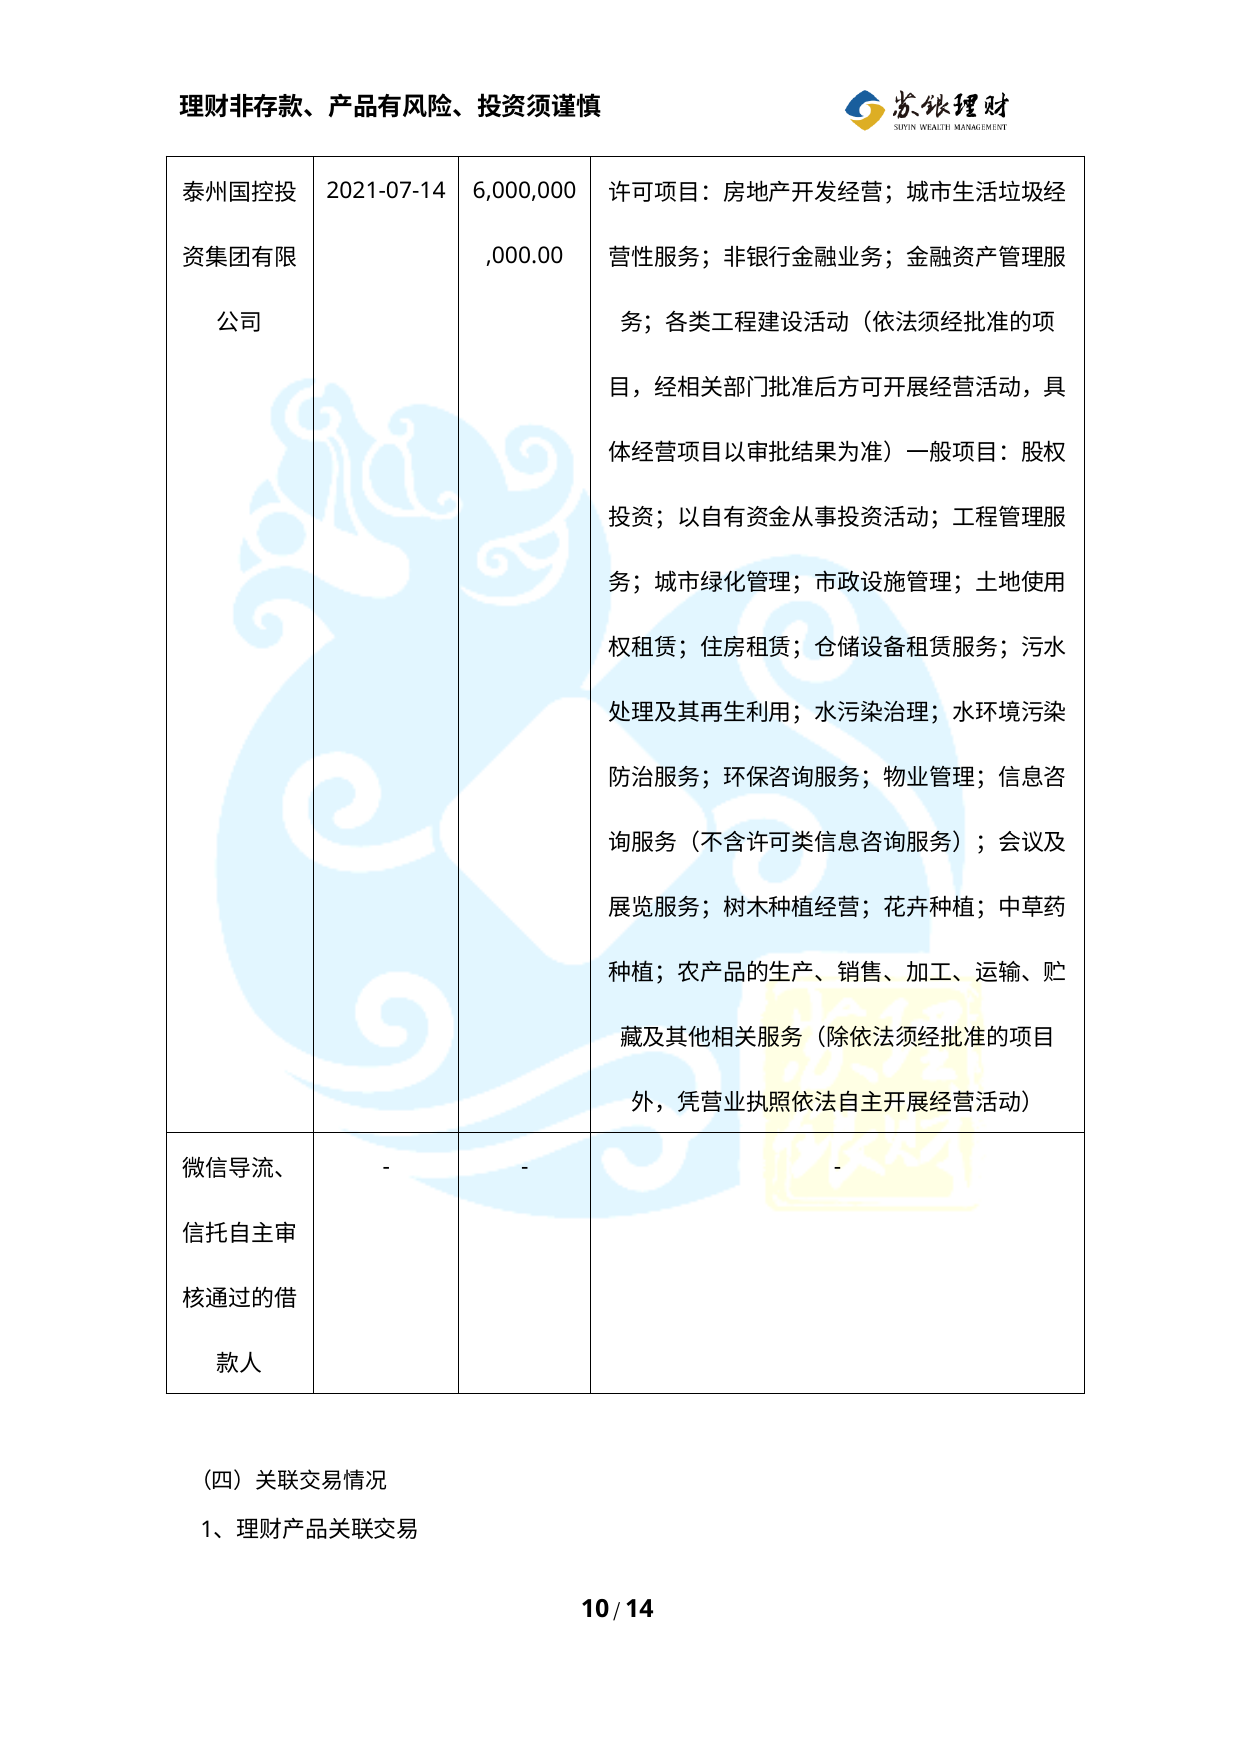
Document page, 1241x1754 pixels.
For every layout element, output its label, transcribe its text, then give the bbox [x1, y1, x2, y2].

subtitle 关联交易情况 [190, 1462, 1053, 1495]
table_cell 微信导流、信托自主审核通过的借款人 [167, 1133, 313, 1393]
table_cell 6,000,000,000.00 [459, 157, 590, 1132]
picture [820, 72, 1039, 143]
table_cell - [591, 1133, 1084, 1393]
table_cell 2021-07-14 [314, 157, 458, 1132]
table_cell - [314, 1133, 458, 1393]
text 1、理财产品关联交易 [177, 1495, 1053, 1560]
table_cell 泰州国控投资集团有限公司 [167, 157, 313, 1132]
table_cell 许可项目：房地产开发经营；城市生活垃圾经营性服务；非银行金融业务；金融资产管理服务；各类工程建设活动（依法须经批准的项目，经相关部门批准后方可开展经营活动，具体经营项目以审批结果为准）一般项目：股权投资；以自有资金从事投资活动；工程管理服务；城市绿化管理；市政设施管理；土地使用权租赁；住房租赁；仓储设备租赁服务；污水处理及其再生利用；水污染治理；水环境污染防治服务；环保咨询服务；物业管理；信息咨询服务（不含许可类信息咨询服务）；会议及展览服务；树木种植经营；花卉种植；中草药种植；农产品的生产、销售、加工、运输、贮藏及其他相关服务（除依法须经批准的项目外，凭营业执照依法自主开展经营活动） [591, 157, 1084, 1132]
table_cell - [459, 1133, 590, 1393]
